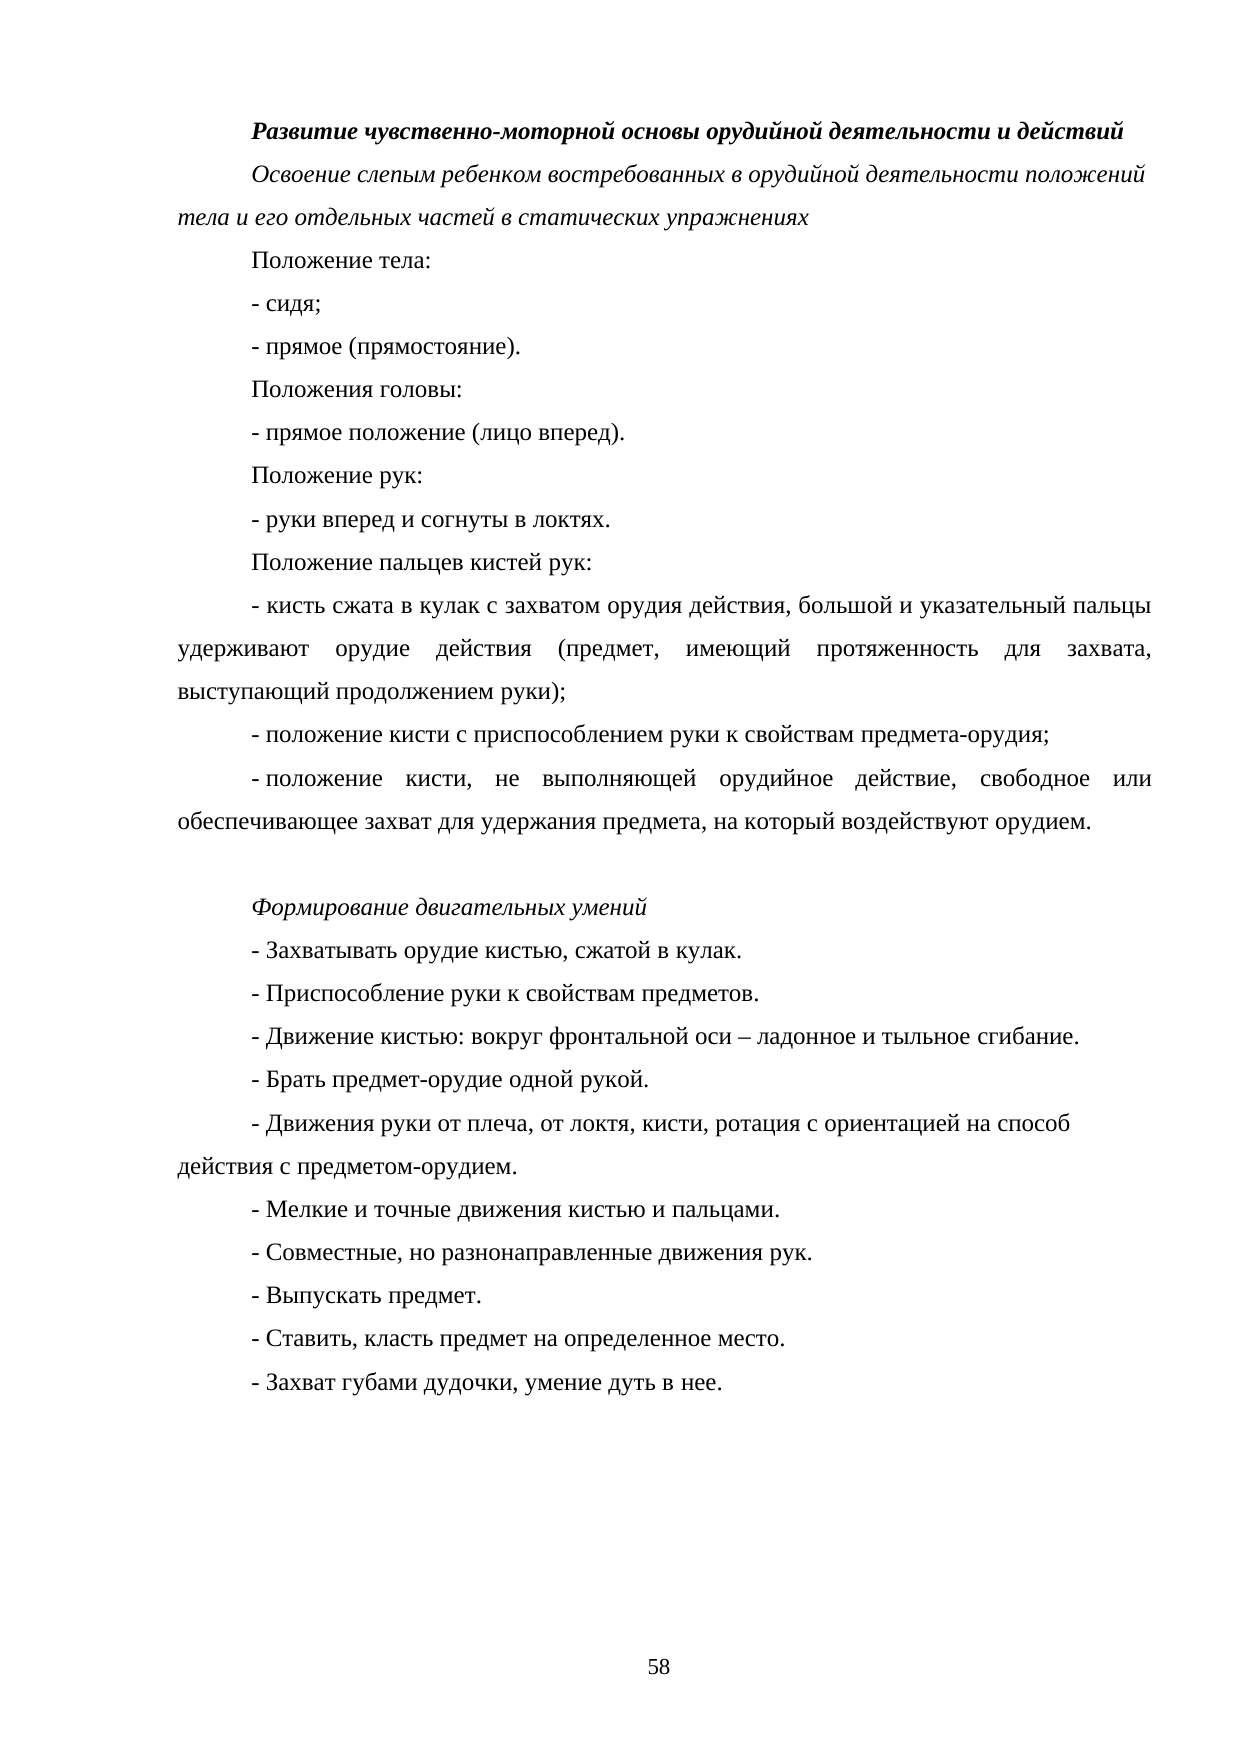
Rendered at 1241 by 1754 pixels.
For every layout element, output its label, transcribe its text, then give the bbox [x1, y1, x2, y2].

list Движения руки от плеча, от локтя, кисти, ротация с ориентацией на способ действия с предметом-орудием. [177, 1108, 1152, 1179]
list Движение кистью: вокруг фронтальной оси – ладонное и тыльное сгибание. [177, 1021, 1176, 1050]
text Положение тела: [251, 245, 1176, 274]
text Освоение слепым ребенком востребованных в орудийной деятельности положений тела и его отдельных частей в статических упражнениях [177, 159, 1176, 231]
list сидя; [177, 288, 1176, 317]
list положение кисти с приспособлением руки к свойствам предмета-орудия; [177, 719, 1176, 748]
list Совместные, но разнонаправленные движения рук. [177, 1237, 1176, 1266]
list Брать предмет-орудие одной рукой. [177, 1064, 1176, 1093]
list Выпускать предмет. [177, 1280, 1176, 1309]
list Ставить, класть предмет на определенное место. [177, 1323, 1176, 1352]
list руки вперед и согнуты в локтях. Положение пальцев кистей рук: [251, 504, 612, 576]
list кисть сжата в кулак с захватом орудия действия, большой и указательный пальцы удерживают орудие действия (предмет, имеющий протяженность для захвата, выступающий продолжением руки); [177, 590, 1152, 705]
list положение кисти, не выполняющей орудийное действие, свободное или обеспечивающее захват для удержания предмета, на который воздействуют орудием. [177, 763, 1152, 834]
text Формирование двигательных умений [251, 892, 1176, 921]
list Мелкие и точные движения кистью и пальцами. [177, 1194, 1176, 1223]
list Захватывать орудие кистью, сжатой в кулак. [177, 935, 1176, 964]
list Захват губами дудочки, умение дуть в нее. [177, 1367, 1176, 1395]
subtitle Развитие чувственно-моторной основы орудийной деятельности и действий [251, 116, 1176, 145]
list прямое положение (лицо вперед). Положение рук: [251, 417, 626, 489]
list Приспособление руки к свойствам предметов. [177, 978, 1176, 1007]
list прямое (прямостояние). Положения головы: [251, 331, 521, 403]
